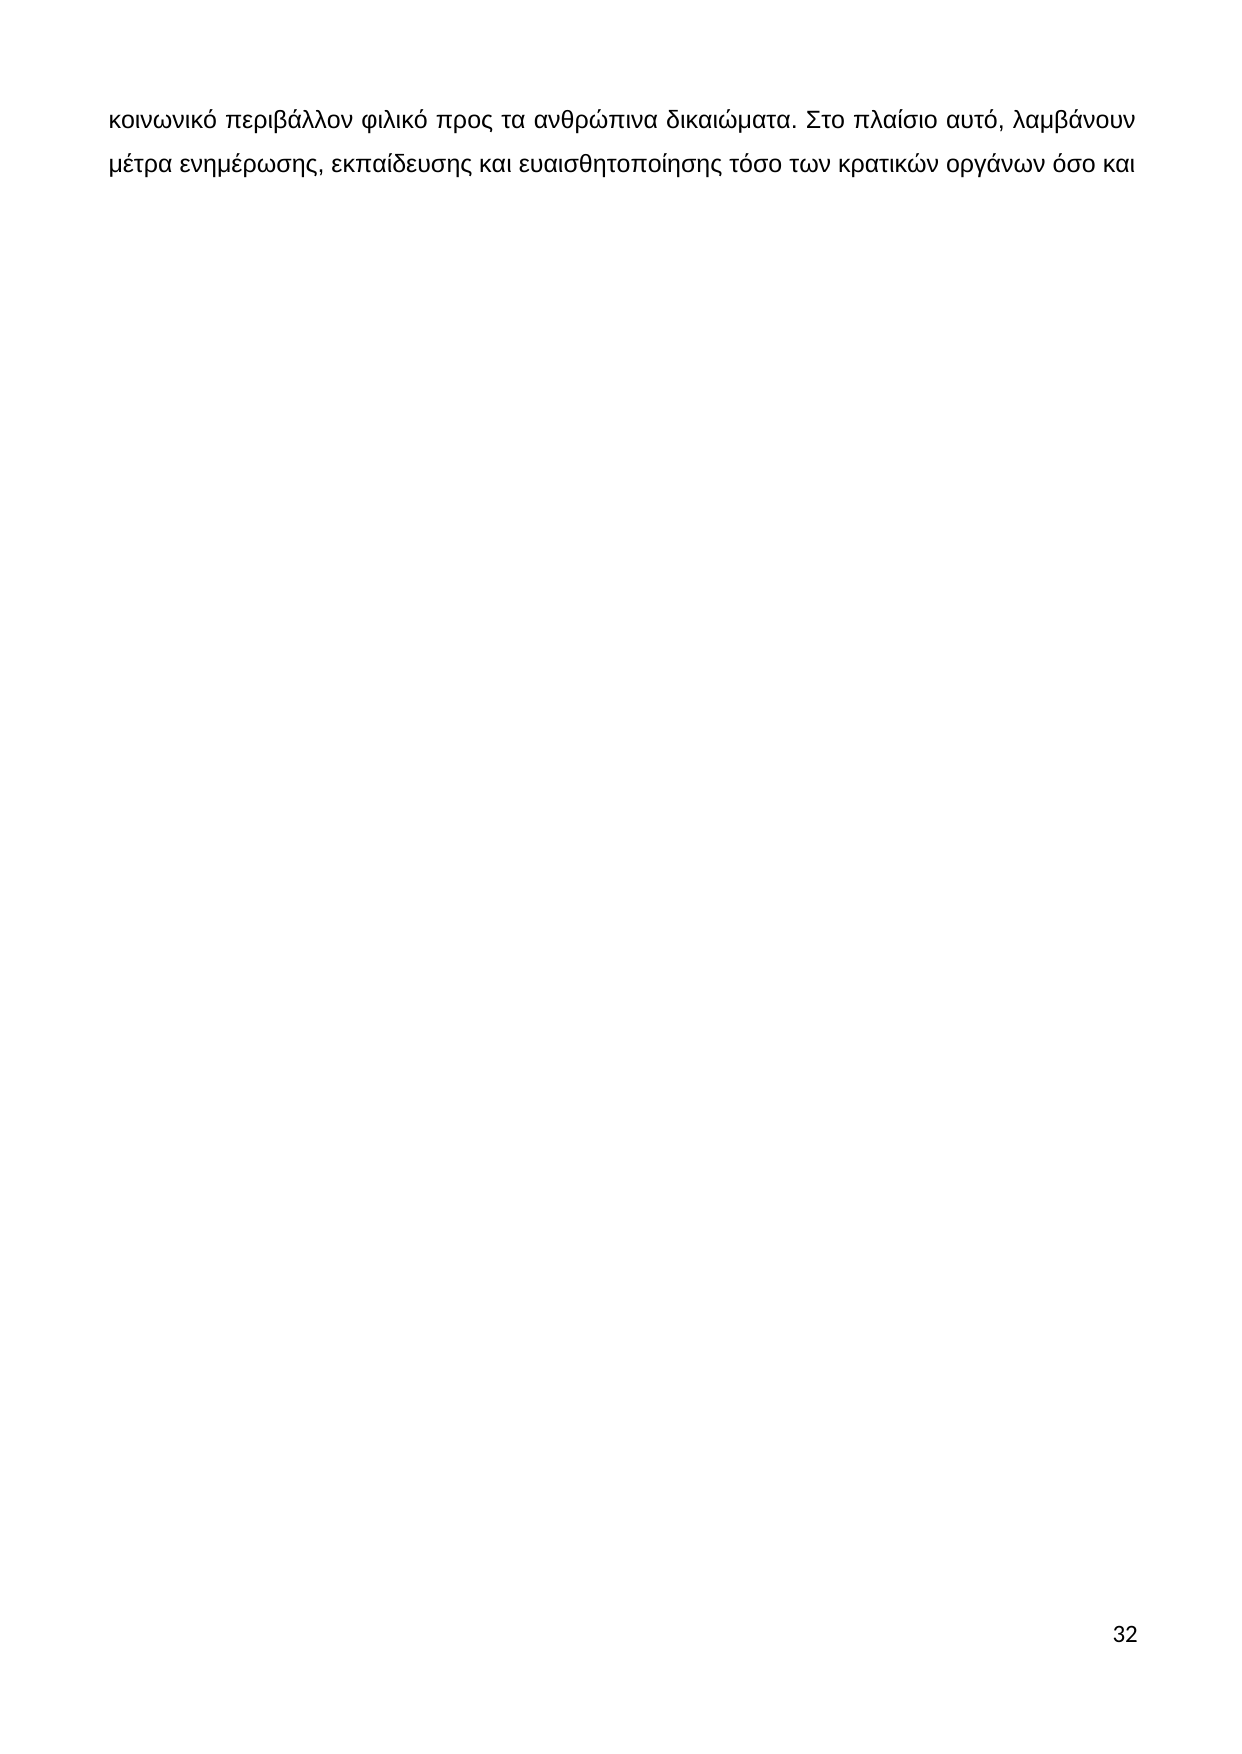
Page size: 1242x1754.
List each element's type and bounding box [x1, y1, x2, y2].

text [108, 106, 1137, 177]
